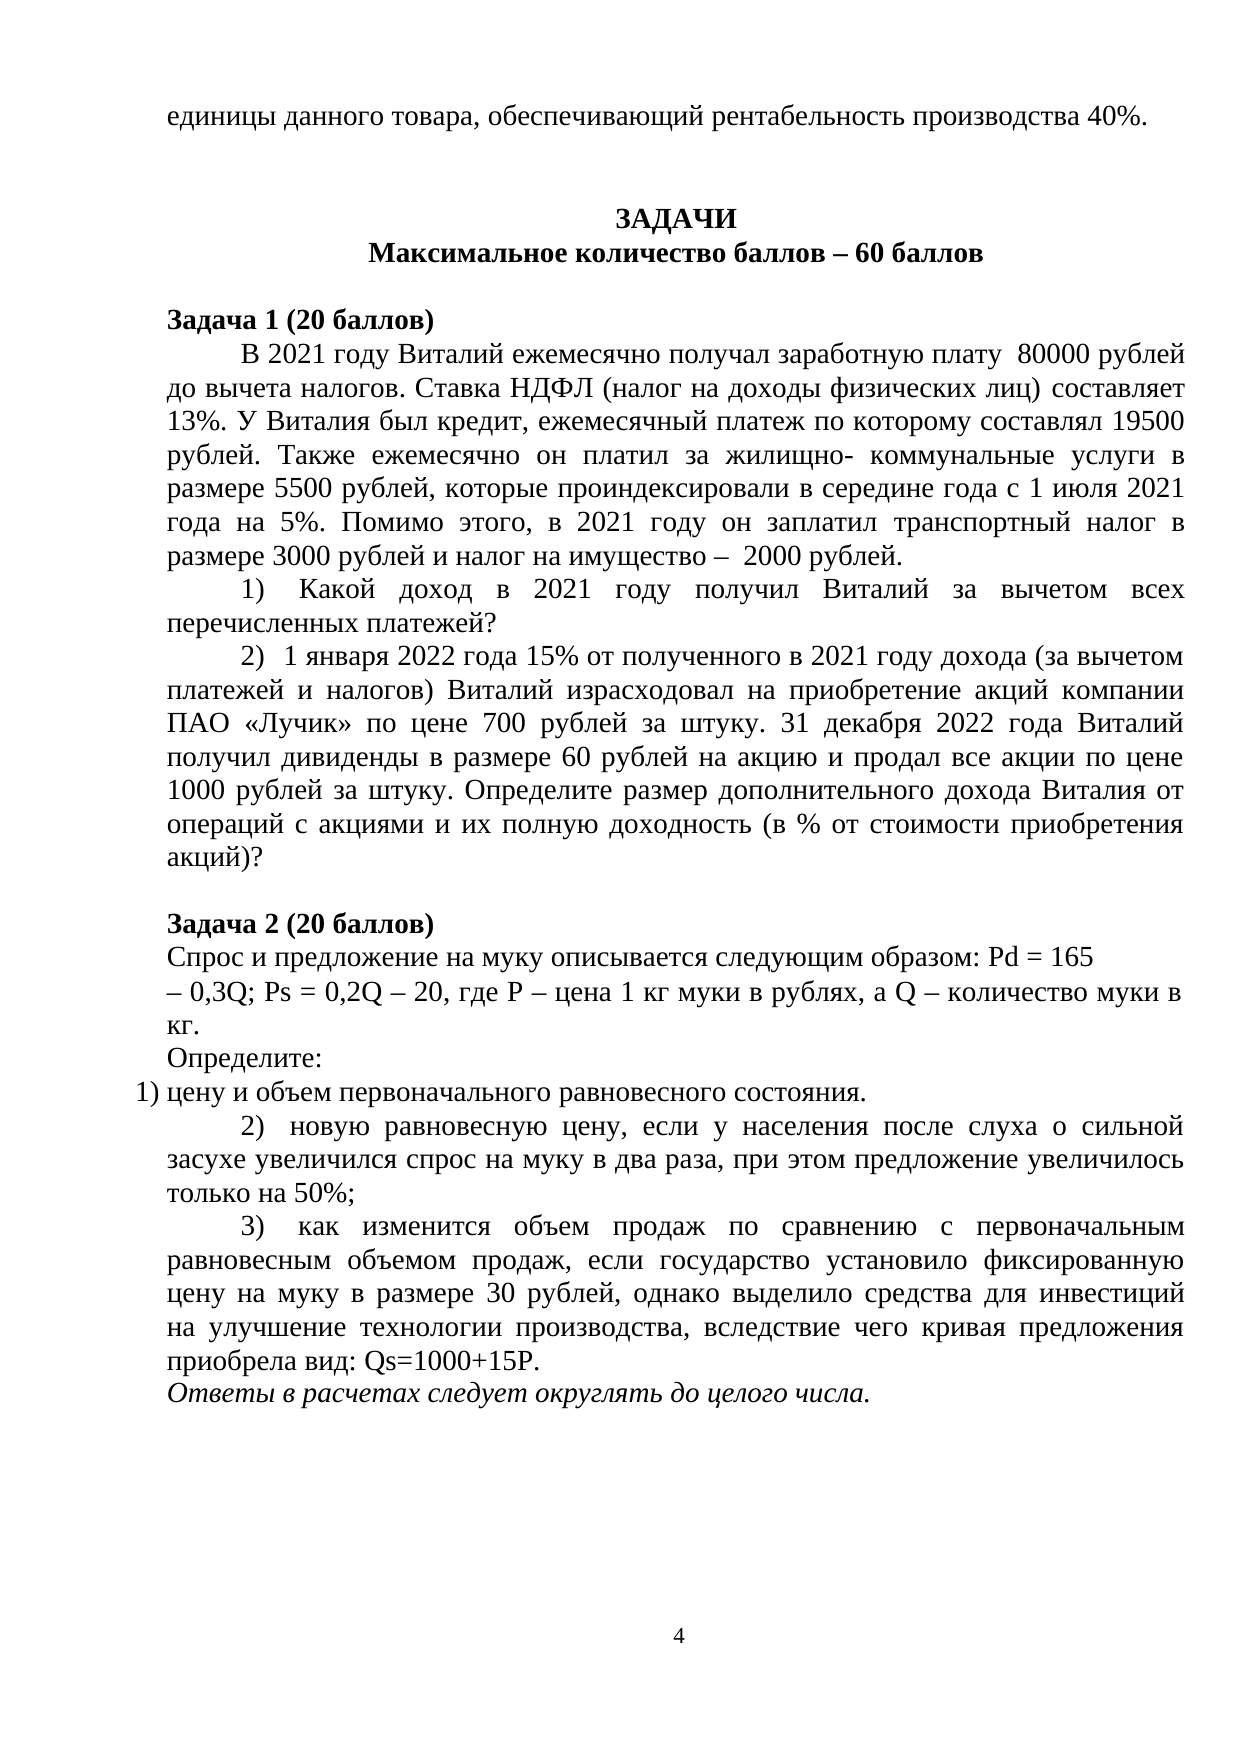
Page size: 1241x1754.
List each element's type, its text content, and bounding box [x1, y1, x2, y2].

subtitle Задача 1 (20 баллов) [167, 303, 1185, 336]
list как изменится объем продаж по сравнению с первоначальным равновесным объемом продаж, если государство установило фиксированную цену на муку в размере 30 рублей, однако выделило средства для инвестиций на улучшение технологии производства, вследствие чего кривая предложения приобрела вид: Qs=1000+15P. [167, 1208, 1185, 1376]
subtitle Задача 2 (20 баллов) [167, 907, 1185, 940]
list 1 января 2022 года 15% от полученного в 2021 году дохода (за вычетом платежей и налогов) Виталий израсходовал на приобретение акций компании ПАО «Лучик» по цене 700 рублей за штуку. 31 декабря 2022 года Виталий получил дивиденды в размере 60 рублей на акцию и продал все акции по цене 1000 рублей за штуку. Определите размер дополнительного дохода Виталия от операций с акциями и их полную доходность (в % от стоимости приобретения акций)? [167, 638, 1185, 873]
text Максимальное количество баллов – 60 баллов [167, 235, 1185, 269]
list цену и объем первоначального равновесного состояния. [135, 1074, 1185, 1108]
text В 2021 году Виталий ежемесячно получал заработную плату 80000 рублей до вычета налогов. Ставка НДФЛ (налог на доходы физических лиц) составляет 13%. У Виталия был кредит, ежемесячный платеж по которому составлял 19500 рублей. Также ежемесячно он платил за жилищно- коммунальные услуги в размере 5500 рублей, которые проиндексировали в середине года с 1 июля 2021 года на 5%. Помимо этого, в 2021 году он заплатил транспортный налог в размере 3000 рублей и налог на имущество – 2000 рублей. [167, 336, 1185, 571]
text – 0,3Q; Ps = 0,2Q – 20, где Р – цена 1 кг муки в рублях, а Q – количество муки в кг. [167, 974, 1185, 1041]
list новую равновесную цену, если у населения после слуха о сильной засухе увеличился спрос на муку в два раза, при этом предложение увеличилось только на 50%; [167, 1108, 1185, 1208]
list Какой доход в 2021 году получил Виталий за вычетом всех перечисленных платежей? [167, 571, 1185, 638]
text Спрос и предложение на муку описывается следующим образом: Pd = 165 [167, 940, 1185, 973]
text Ответы в расчетах следует округлять до целого числа. [167, 1376, 1185, 1409]
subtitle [167, 98, 1185, 132]
text Определите: [167, 1041, 1185, 1074]
text ЗАДАЧИ [167, 202, 1185, 235]
